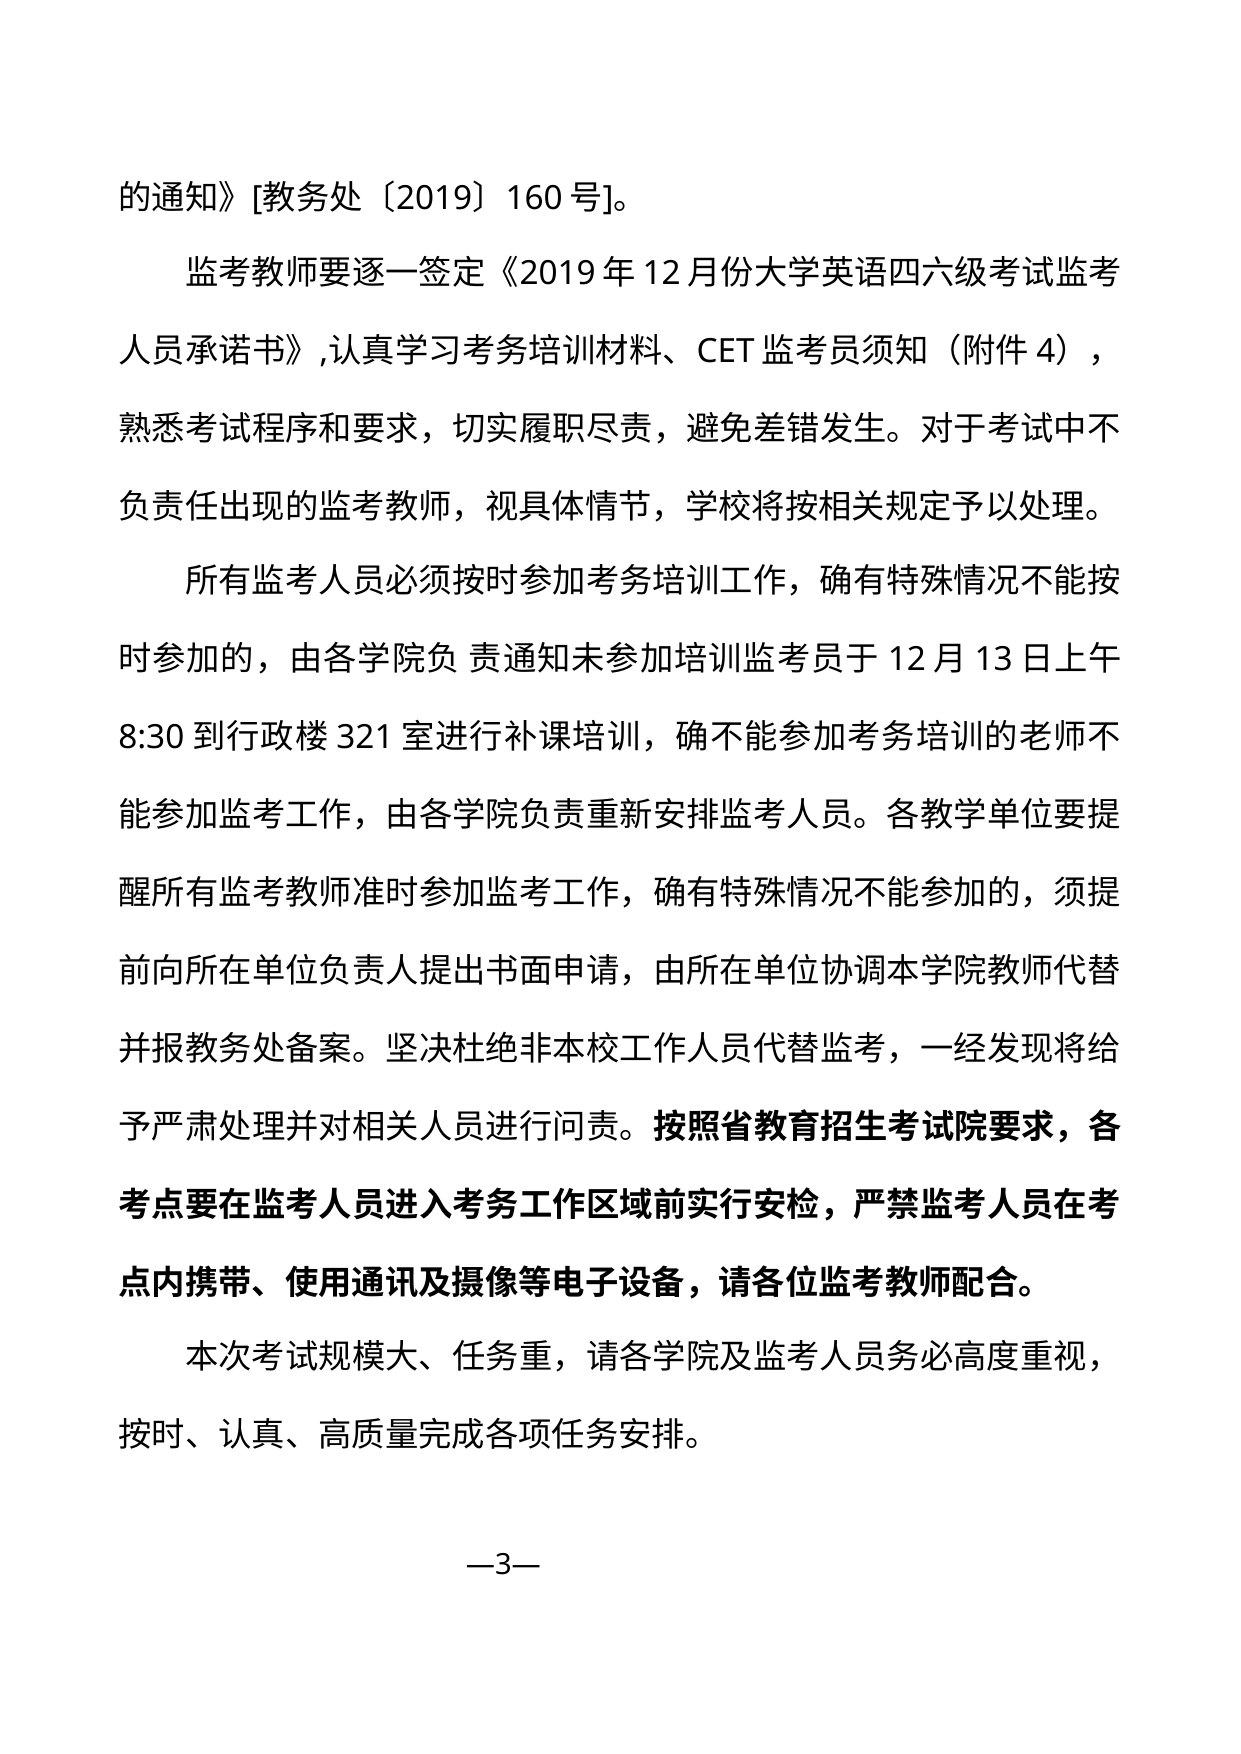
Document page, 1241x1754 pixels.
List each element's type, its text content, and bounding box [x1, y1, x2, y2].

text 监考教师要逐一签定《2019年12月份大学英语四六级考试监考人员承诺书》,认真学习考务培训材料、CET监考员须知（附件4），熟悉考试程序和要求，切实履职尽责，避免差错发生。对于考试中不负责任出现的监考教师，视具体情节，学校将按相关规定予以处理。 [118, 237, 1122, 536]
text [118, 163, 1122, 228]
text 本次考试规模大、任务重，请各学院及监考人员务必高度重视，按时、认真、高质量完成各项任务安排。 [118, 1322, 1122, 1464]
text 所有监考人员必须按时参加考务培训工作，确有特殊情况不能按时参加的，由各学院负 责通知未参加培训监考员于12月13日上午8:30到行政楼321室进行补课培训，确不能参加考务培训的老师不能参加监考工作，由各学院负责重新安排监考人员。各教学单位要提醒所有监考教师准时参加监考工作，确有特殊情况不能参加的，须提前向所在单位负责人提出书面申请，由所在单位协调本学院教师代替，并报教务处备案。坚决杜绝非本校工作人员代替监考，一经发现将给予严肃处理并对相关人员进行问责。按照省教育招生考试院要求，各考点要在监考人员进入考务工作区域前实行安检，严禁监考人员在考点内携带、使用通讯及摄像等电子设备，请各位监考教师配合。 [118, 546, 1122, 1312]
